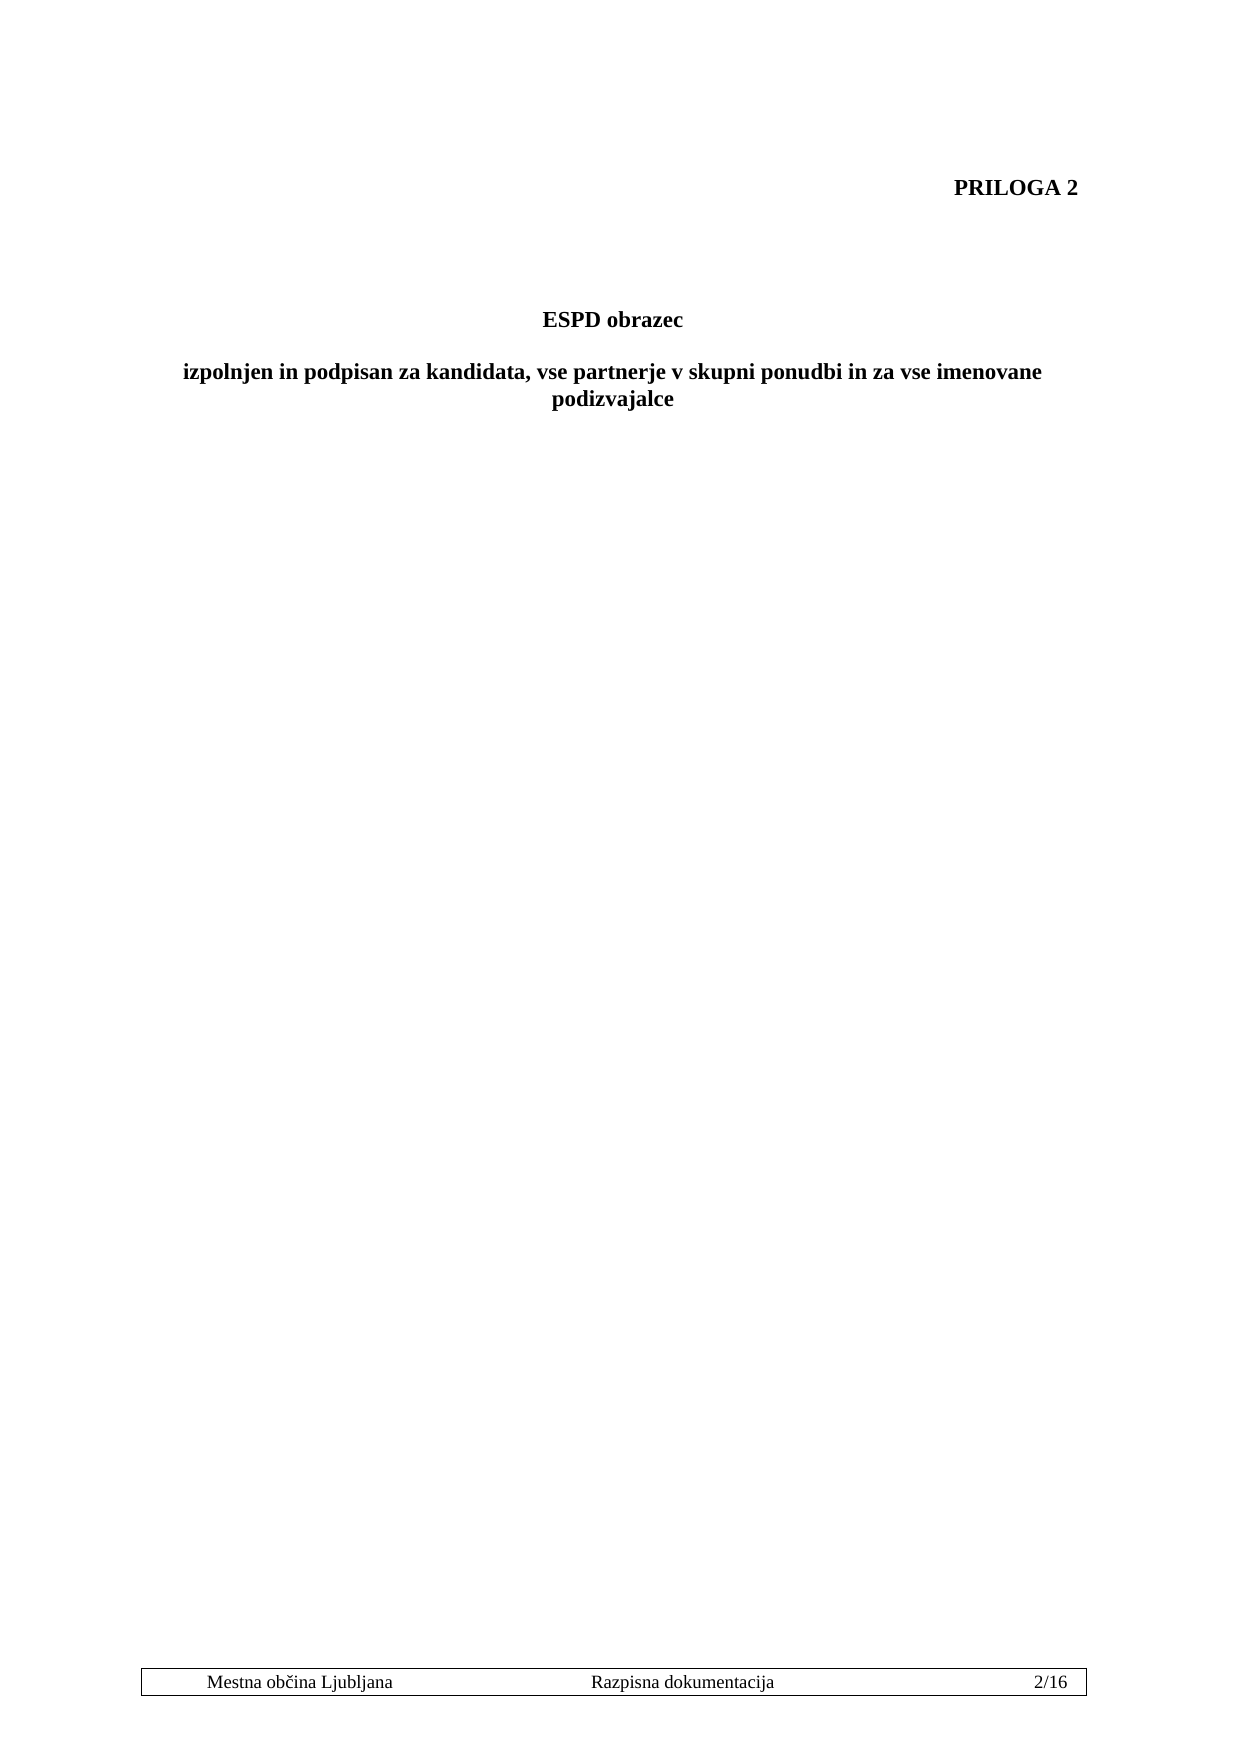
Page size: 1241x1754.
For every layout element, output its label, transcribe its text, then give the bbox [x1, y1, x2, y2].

text ESPD obrazec [148, 306, 1078, 332]
text PRILOGA 2 [148, 174, 1078, 200]
text izpolnjen in podpisan za kandidata, vse partnerje v skupni ponudbi in za vse imenovane [148, 358, 1078, 385]
text podizvajalce [148, 385, 1078, 411]
